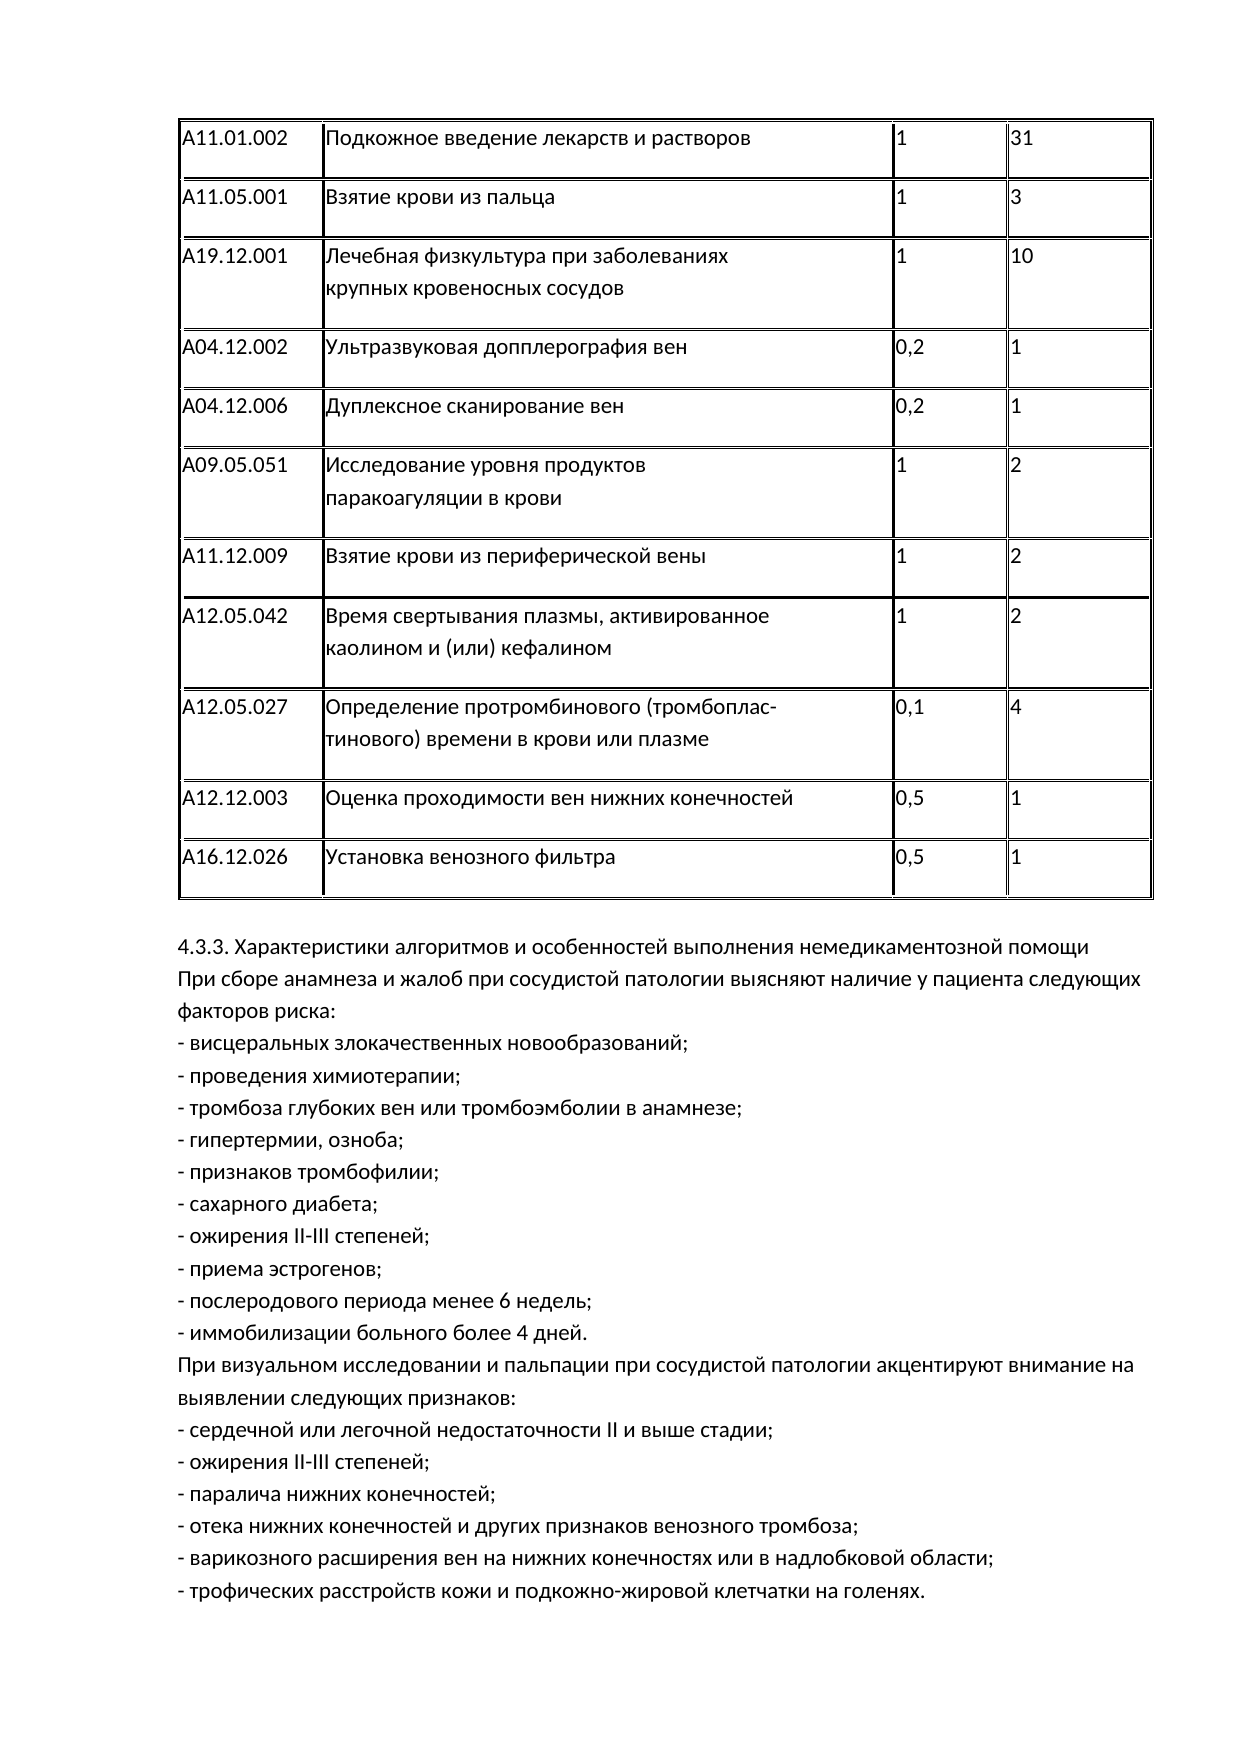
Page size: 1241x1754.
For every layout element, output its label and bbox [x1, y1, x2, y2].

table_header [177, 118, 1152, 1604]
